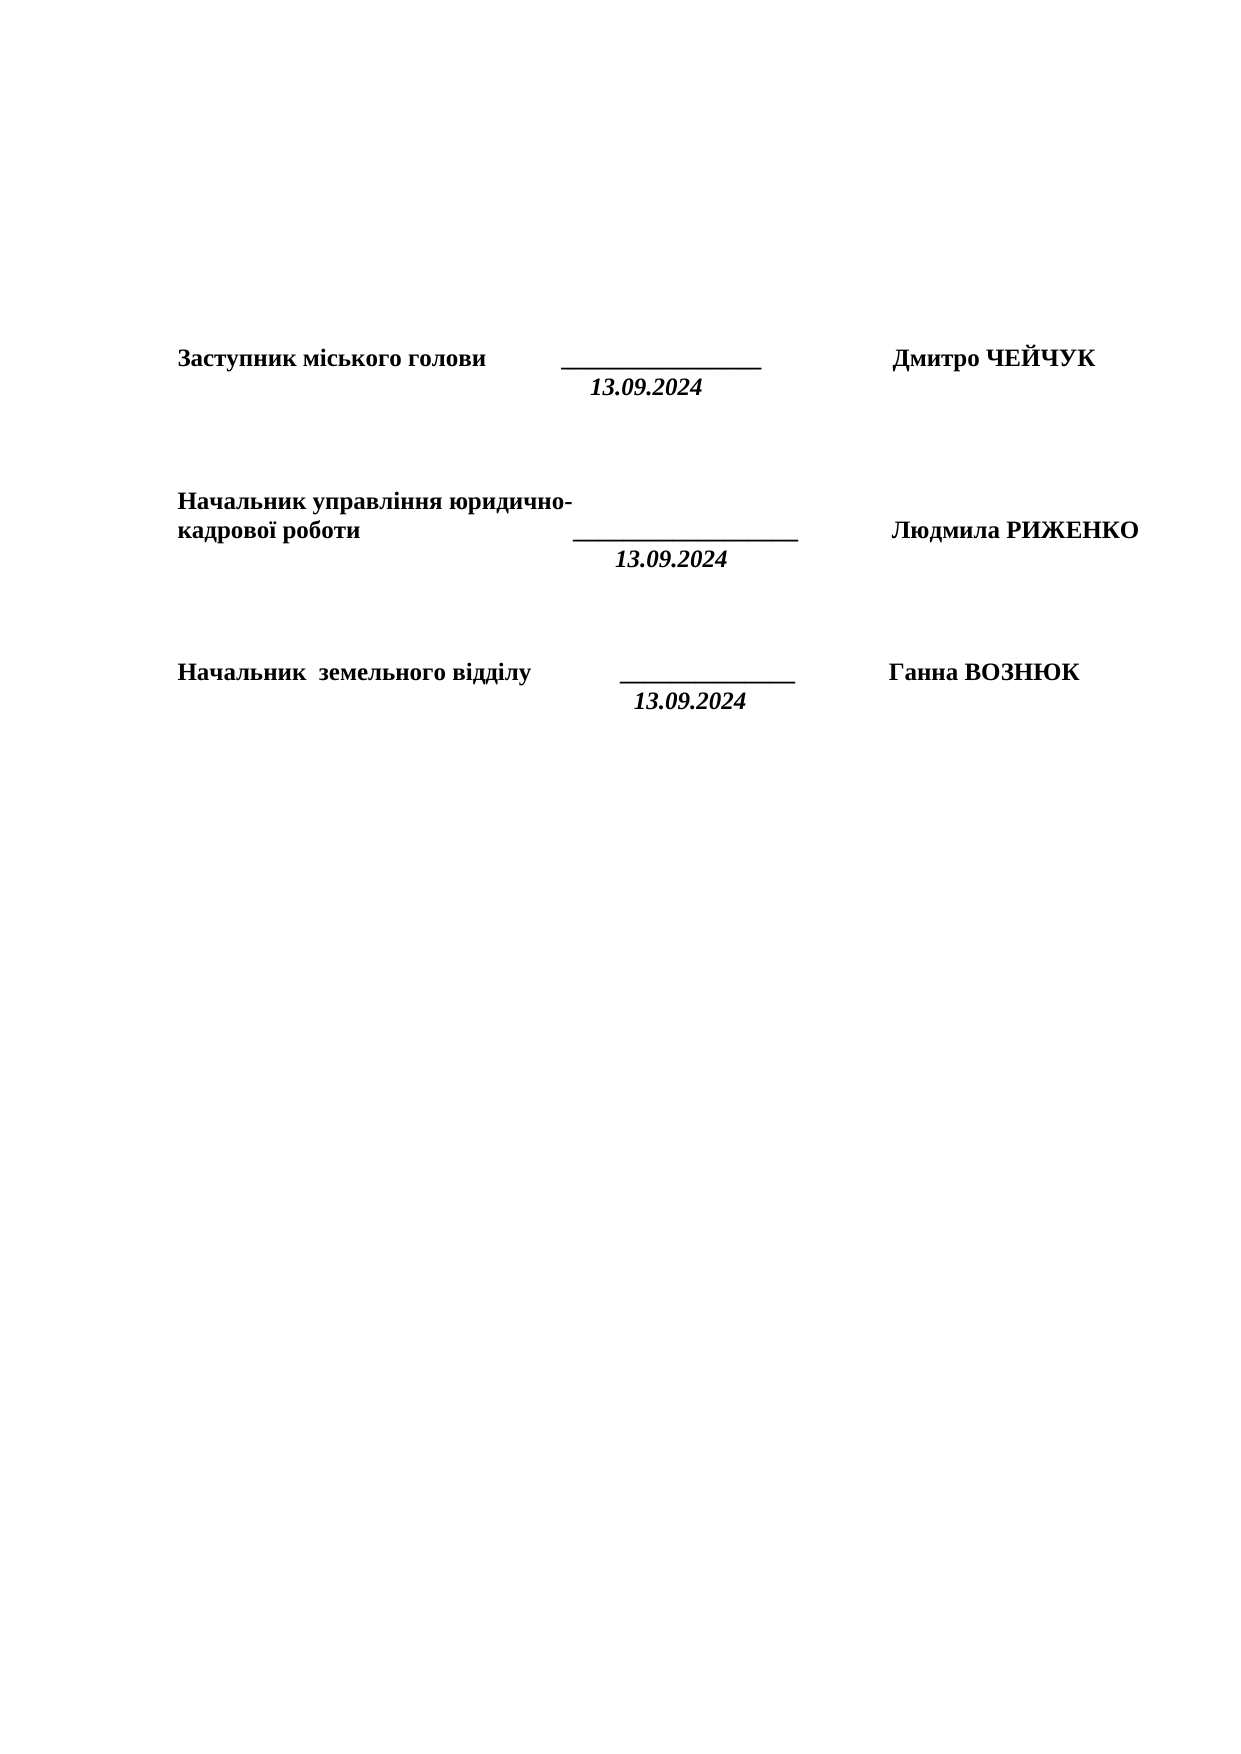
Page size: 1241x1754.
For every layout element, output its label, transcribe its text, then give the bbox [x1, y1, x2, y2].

text Начальник управління юридично- [177, 458, 1152, 515]
text Начальник земельного відділу ______________ Ганна ВОЗНЮК [177, 657, 1152, 686]
text 13.09.2024 [177, 686, 1152, 715]
text 13.09.2024 [177, 372, 1152, 429]
text Заступник міського голови ________________ Дмитро ЧЕЙЧУК [177, 343, 1152, 372]
text 13.09.2024 [177, 544, 1152, 657]
text кадрової роботи __________________ Людмила РИЖЕНКО [177, 515, 1152, 544]
